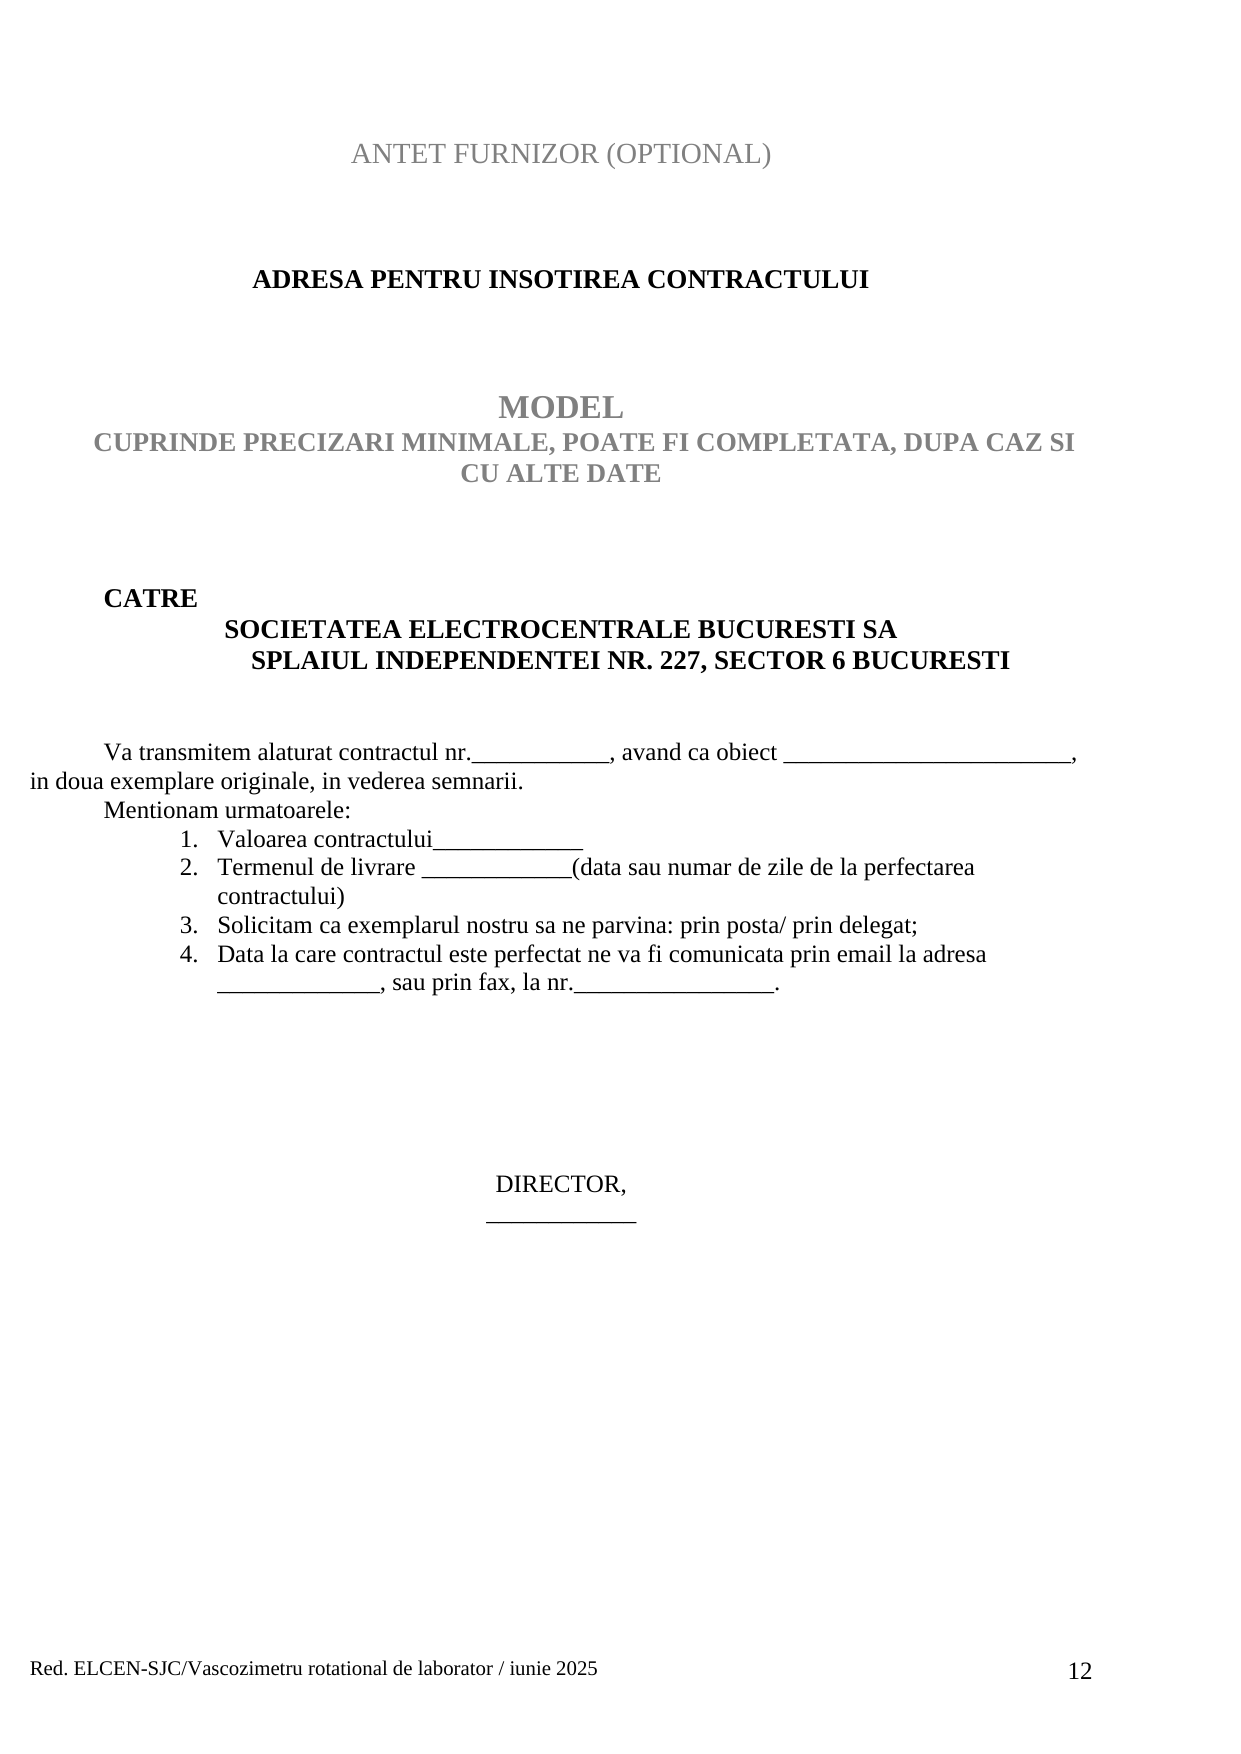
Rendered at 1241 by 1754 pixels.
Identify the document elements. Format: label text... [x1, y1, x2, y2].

text Splaiul Independentei nr. 227, Sector 6 Bucuresti [29, 644, 1092, 675]
list Solicitam ca exemplarul nostru sa ne parvina: prin posta/ prin delegat; [179, 910, 1092, 939]
text DIRECTOR, [29, 1169, 1092, 1197]
text MODEL [29, 388, 1092, 426]
text ____________ [29, 1197, 1092, 1226]
text ANTET FURNIZOR (OPTIONAL) [29, 136, 1092, 169]
text SOCIETATEA ELECTROCENTRALE BUCURESTI SA [29, 613, 1092, 644]
text Va transmitem alaturat contractul nr.___________, avand ca obiect _______________________, in doua exemplare originale, in vederea semnarii. [29, 737, 1092, 795]
text Catre [29, 582, 1092, 613]
text Mentionam urmatoarele: [29, 795, 1092, 824]
text Adresa pentru insotirea contractului [29, 263, 1092, 294]
list Data la care contractul este perfectat ne va fi comunicata prin email la adresa _____________, sau prin fax, la nr.________________. [179, 939, 1092, 996]
list Termenul de livrare ____________(data sau numar de zile de la perfectarea contractului) [179, 852, 1092, 910]
list Valoarea contractului____________ [179, 824, 1092, 852]
text cuprinde precizari minimale, poate fi completata, dupa caz si cu alte date [29, 426, 1092, 488]
